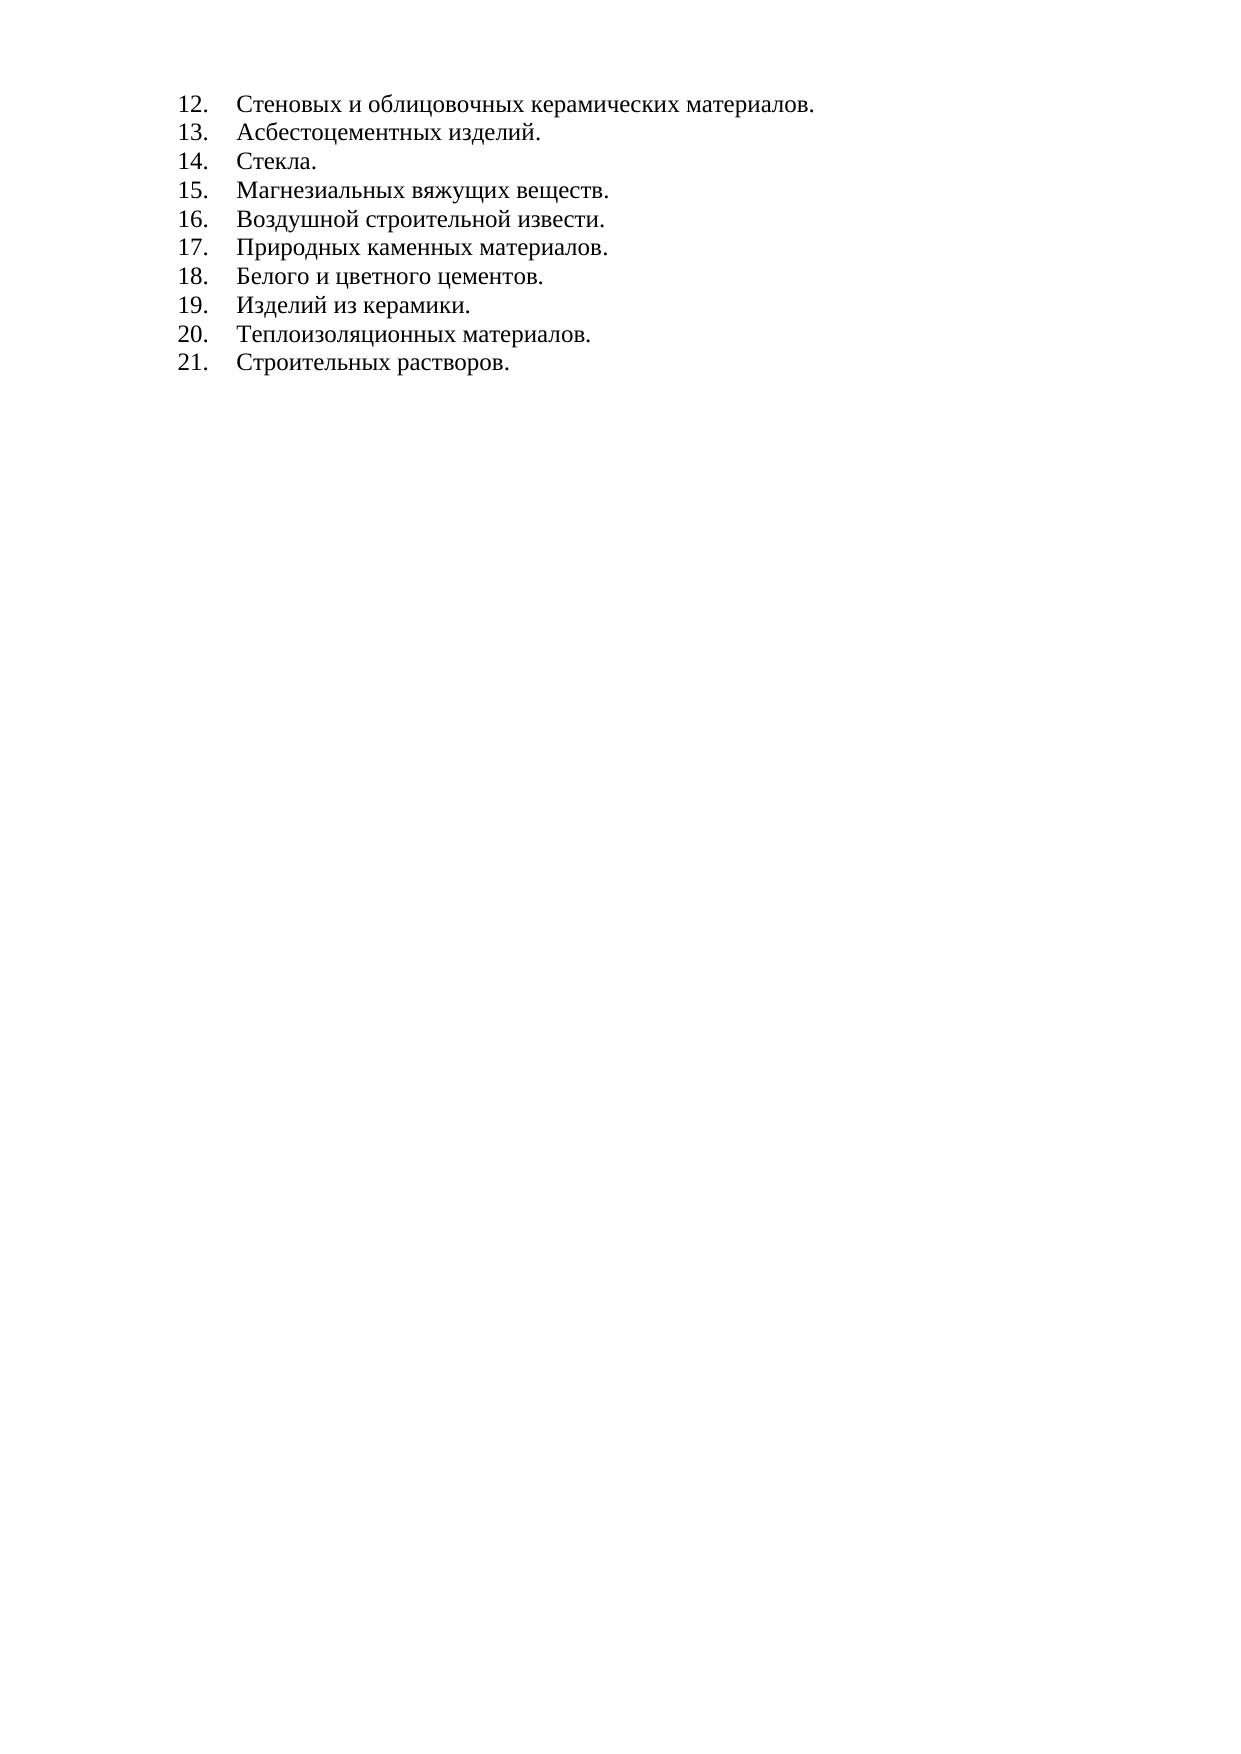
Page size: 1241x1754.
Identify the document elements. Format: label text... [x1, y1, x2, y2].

list Строительных растворов. [177, 347, 1152, 376]
list Асбестоцементных изделий. [177, 117, 1152, 146]
list Белого и цветного цементов. [177, 261, 1152, 290]
list Стекла. [177, 146, 1152, 175]
list Теплоизоляционных материалов. [177, 319, 1152, 347]
list Изделий из керамики. [177, 290, 1152, 319]
list Природных каменных материалов. [177, 232, 1152, 261]
list Воздушной строительной извести. [177, 204, 1152, 232]
list Магнезиальных вяжущих веществ. [177, 175, 1152, 204]
list Стеновых и облицовочных керамических материалов. [177, 89, 1152, 117]
